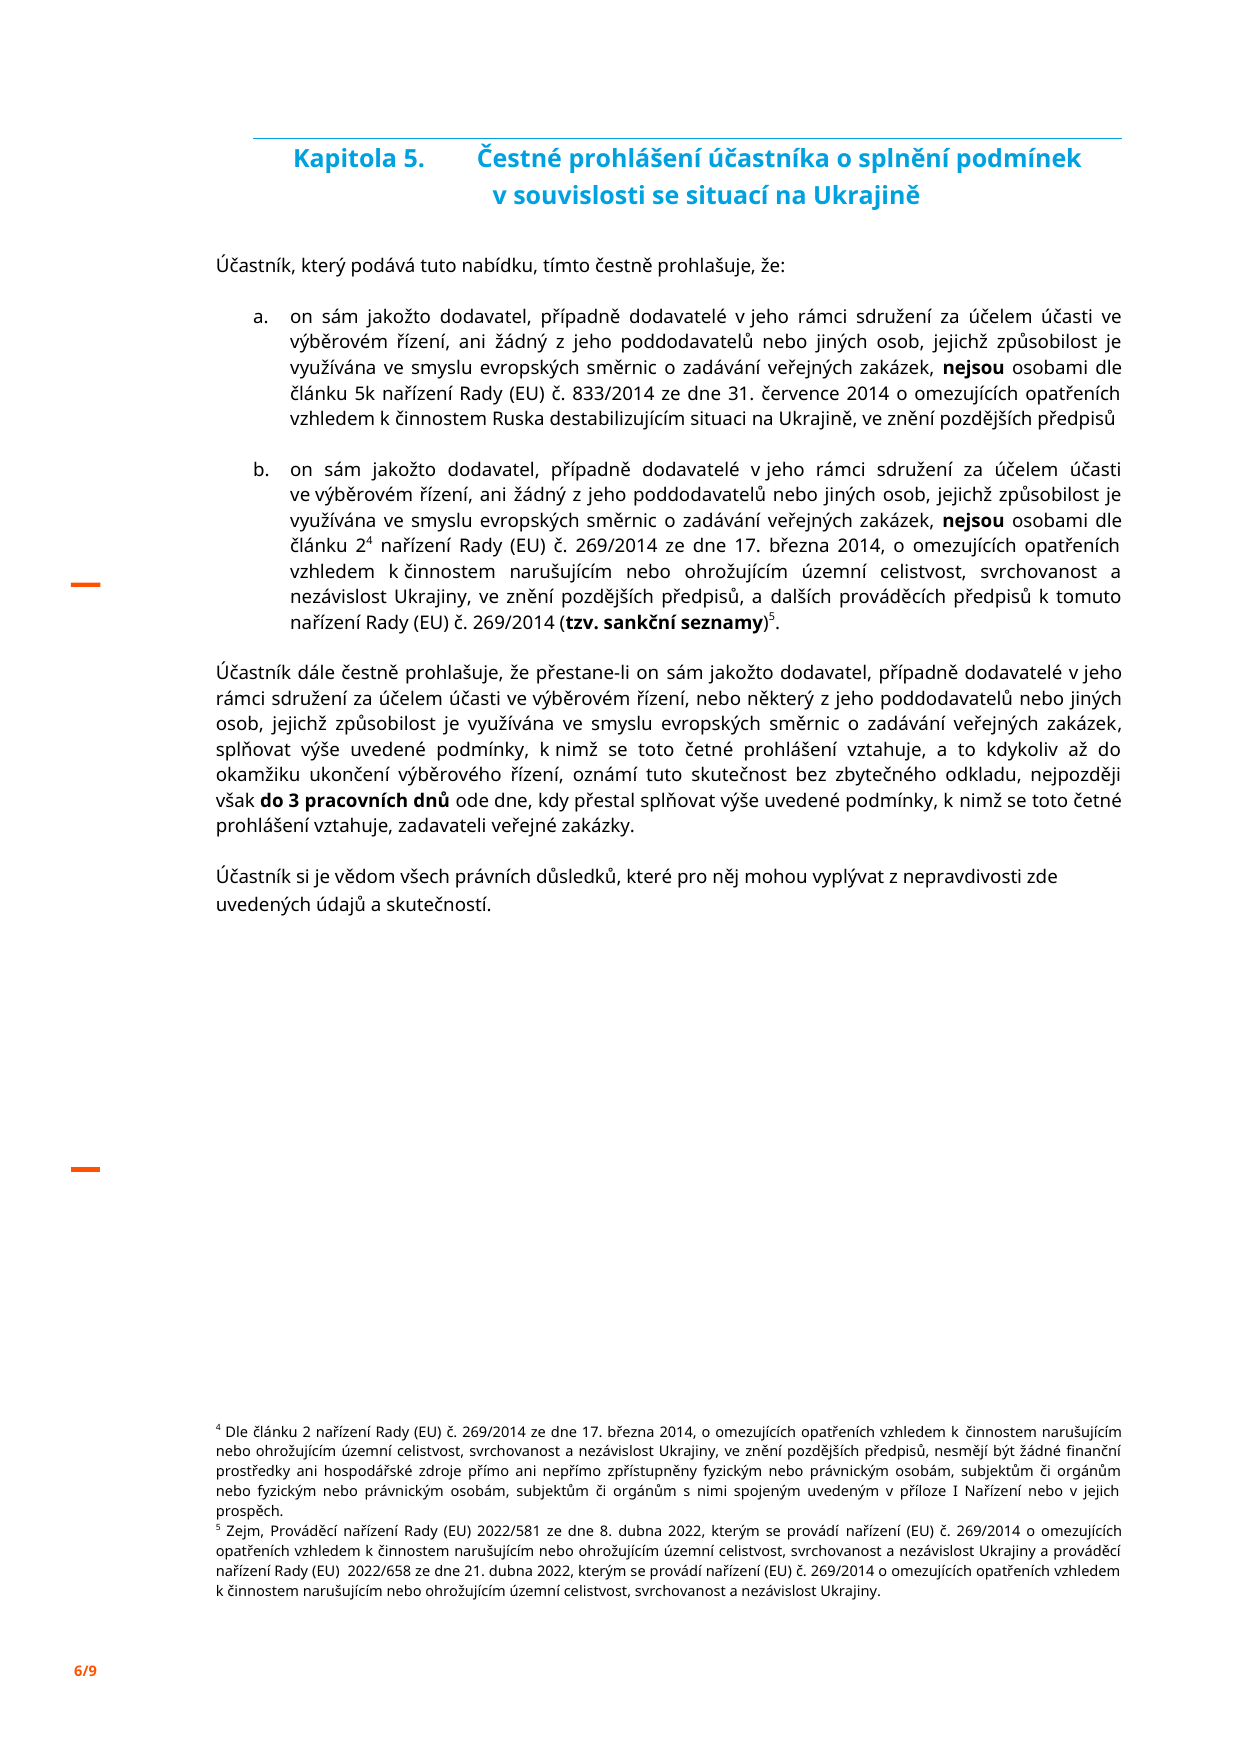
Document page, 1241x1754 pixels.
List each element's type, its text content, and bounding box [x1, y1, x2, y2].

text Účastník dále čestně prohlašuje, že přestane-li on sám jakožto dodavatel, případně dodavatelé v jeho rámci sdružení za účelem účasti ve výběrovém řízení, nebo některý z jeho poddodavatelů nebo jiných osob, jejichž způsobilost je využívána ve smyslu evropských směrnic o zadávání veřejných zakázek, splňovat výše uvedené podmínky, k nimž se toto četné prohlášení vztahuje, a to kdykoliv až do okamžiku ukončení výběrového řízení, oznámí tuto skutečnost bez zbytečného odkladu, nejpozději však do 3 pracovních dnů ode dne, kdy přestal splňovat výše uvedené podmínky, k nimž se toto četné prohlášení vztahuje, zadavateli veřejné zakázky. [216, 659, 1122, 838]
text Účastník si je vědom všech právních důsledků, které pro něj mohou vyplývat z nepravdivosti zde uvedených údajů a skutečností. [216, 863, 1122, 917]
subtitle Čestné prohlášení účastníka o splnění podmínek v souvislosti se situací na Ukrajině [253, 139, 1122, 212]
list on sám jakožto dodavatel, případně dodavatelé v jeho rámci sdružení za účelem účasti ve výběrovém řízení, ani žádný z jeho poddodavatelů nebo jiných osob, jejichž způsobilost je využívána ve smyslu evropských směrnic o zadávání veřejných zakázek, nejsou osobami dle článku 5k nařízení Rady (EU) č. 833/2014 ze dne 31. července 2014 o omezujících opatřeních vzhledem k činnostem Ruska destabilizujícím situaci na Ukrajině, ve znění pozdějších předpisů [253, 303, 1122, 431]
text Účastník, který podává tuto nabídku, tímto čestně prohlašuje, že: [216, 253, 1122, 278]
list on sám jakožto dodavatel, případně dodavatelé v jeho rámci sdružení za účelem účasti ve výběrovém řízení, ani žádný z jeho poddodavatelů nebo jiných osob, jejichž způsobilost je využívána ve smyslu evropských směrnic o zadávání veřejných zakázek, nejsou osobami dle článku 2 nařízení Rady (EU) č. 269/2014 ze dne 17. března 2014, o omezujících opatřeních vzhledem k činnostem narušujícím nebo ohrožujícím územní celistvost, svrchovanost a nezávislost Ukrajiny, ve znění pozdějších předpisů, a dalších prováděcích předpisů k tomuto nařízení Rady (EU) č. 269/2014 (tzv. sankční seznamy). [253, 456, 1122, 634]
